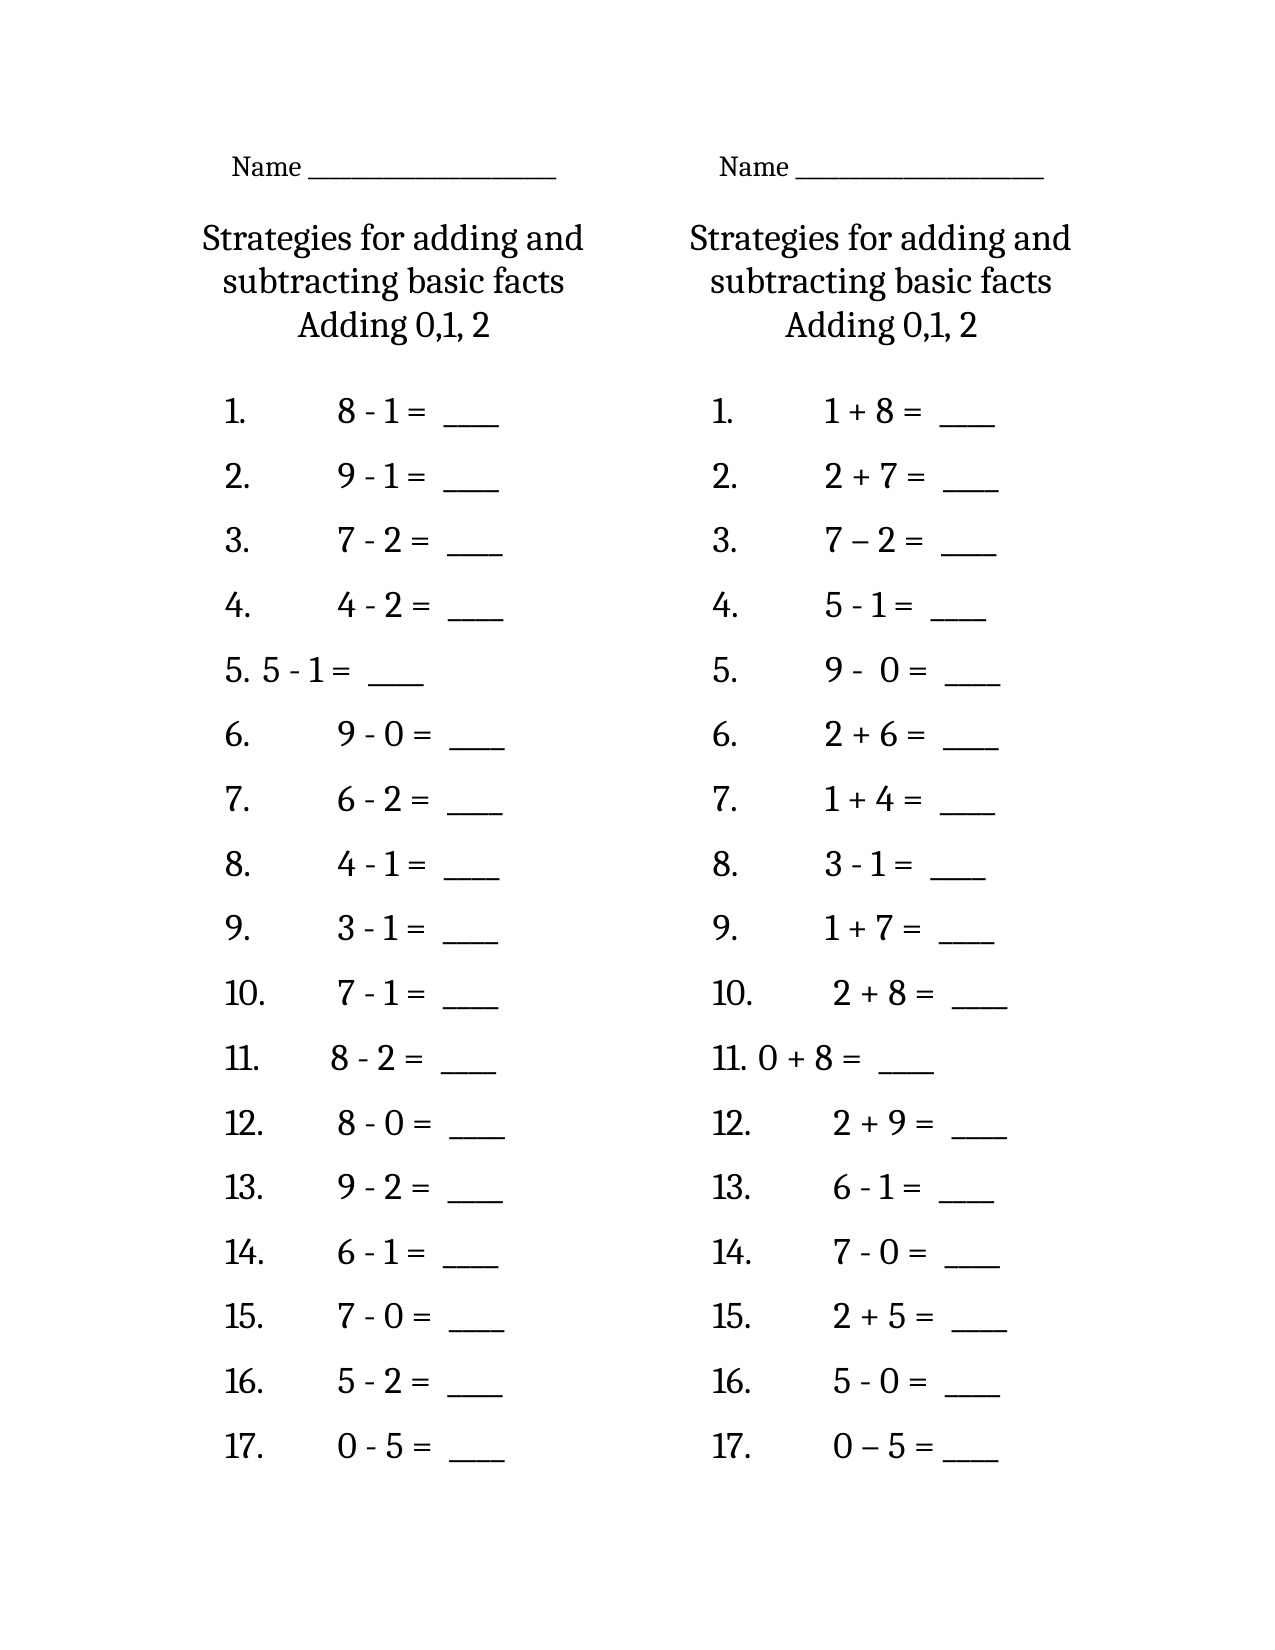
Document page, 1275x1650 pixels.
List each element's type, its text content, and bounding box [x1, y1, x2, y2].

text 7. 6 - 2 = ____ [225, 778, 600, 821]
text 5. 5 - 1 = ____ [225, 648, 600, 691]
list 9 - 0 = ____ [712, 648, 1087, 691]
list 9 - 2 = ____ [225, 1166, 600, 1209]
list 1 + 7 = ____ [712, 907, 1087, 950]
list 8 - 0 = ____ [225, 1101, 600, 1144]
list 1 + 8 = ____ [712, 389, 1087, 433]
list 7 - 1 = ____ [225, 972, 600, 1015]
list 7 – 2 = ____ [712, 519, 1087, 562]
list 6 - 1 = ____ [712, 1166, 1087, 1209]
text 9. 3 - 1 = ____ [225, 907, 600, 950]
list 6 - 1 = ____ [225, 1231, 600, 1274]
text Adding 0,1, 2 [675, 303, 1087, 346]
text Strategies for adding and subtracting basic facts [187, 217, 600, 303]
list 8 - 2 = ____ [225, 1036, 600, 1079]
list 2 + 7 = ____ [712, 454, 1087, 497]
list 8 - 1 = ____ [225, 389, 600, 433]
list 2 + 5 = ____ [712, 1295, 1087, 1338]
text 4. 4 - 2 = ____ [225, 584, 600, 627]
list 0 - 5 = ____ [225, 1424, 600, 1468]
list 0 + 8 = ____ [712, 1036, 1087, 1079]
list 7 - 0 = ____ [225, 1295, 600, 1338]
list 5 - 2 = ____ [225, 1360, 600, 1403]
text Adding 0,1, 2 [187, 303, 600, 346]
list 7 - 0 = ____ [712, 1231, 1087, 1274]
list 5 - 0 = ____ [712, 1360, 1087, 1403]
list 2 + 6 = ____ [712, 713, 1087, 756]
text 8. 4 - 1 = ____ [225, 842, 600, 886]
text 3. 7 - 2 = ____ [225, 519, 600, 562]
list 5 - 1 = ____ [712, 584, 1087, 627]
list 2 + 8 = ____ [712, 972, 1087, 1015]
text 6. 9 - 0 = ____ [225, 713, 600, 756]
text Name _______________________ [675, 150, 1087, 183]
list 1 + 4 = ____ [712, 778, 1087, 821]
list 0 – 5 = ____ [712, 1424, 1087, 1468]
text 2. 9 - 1 = ____ [225, 454, 600, 497]
text Name _______________________ [187, 150, 600, 183]
text Strategies for adding and subtracting basic facts [675, 217, 1087, 303]
list 3 - 1 = ____ [712, 842, 1087, 886]
list 2 + 9 = ____ [712, 1101, 1087, 1144]
